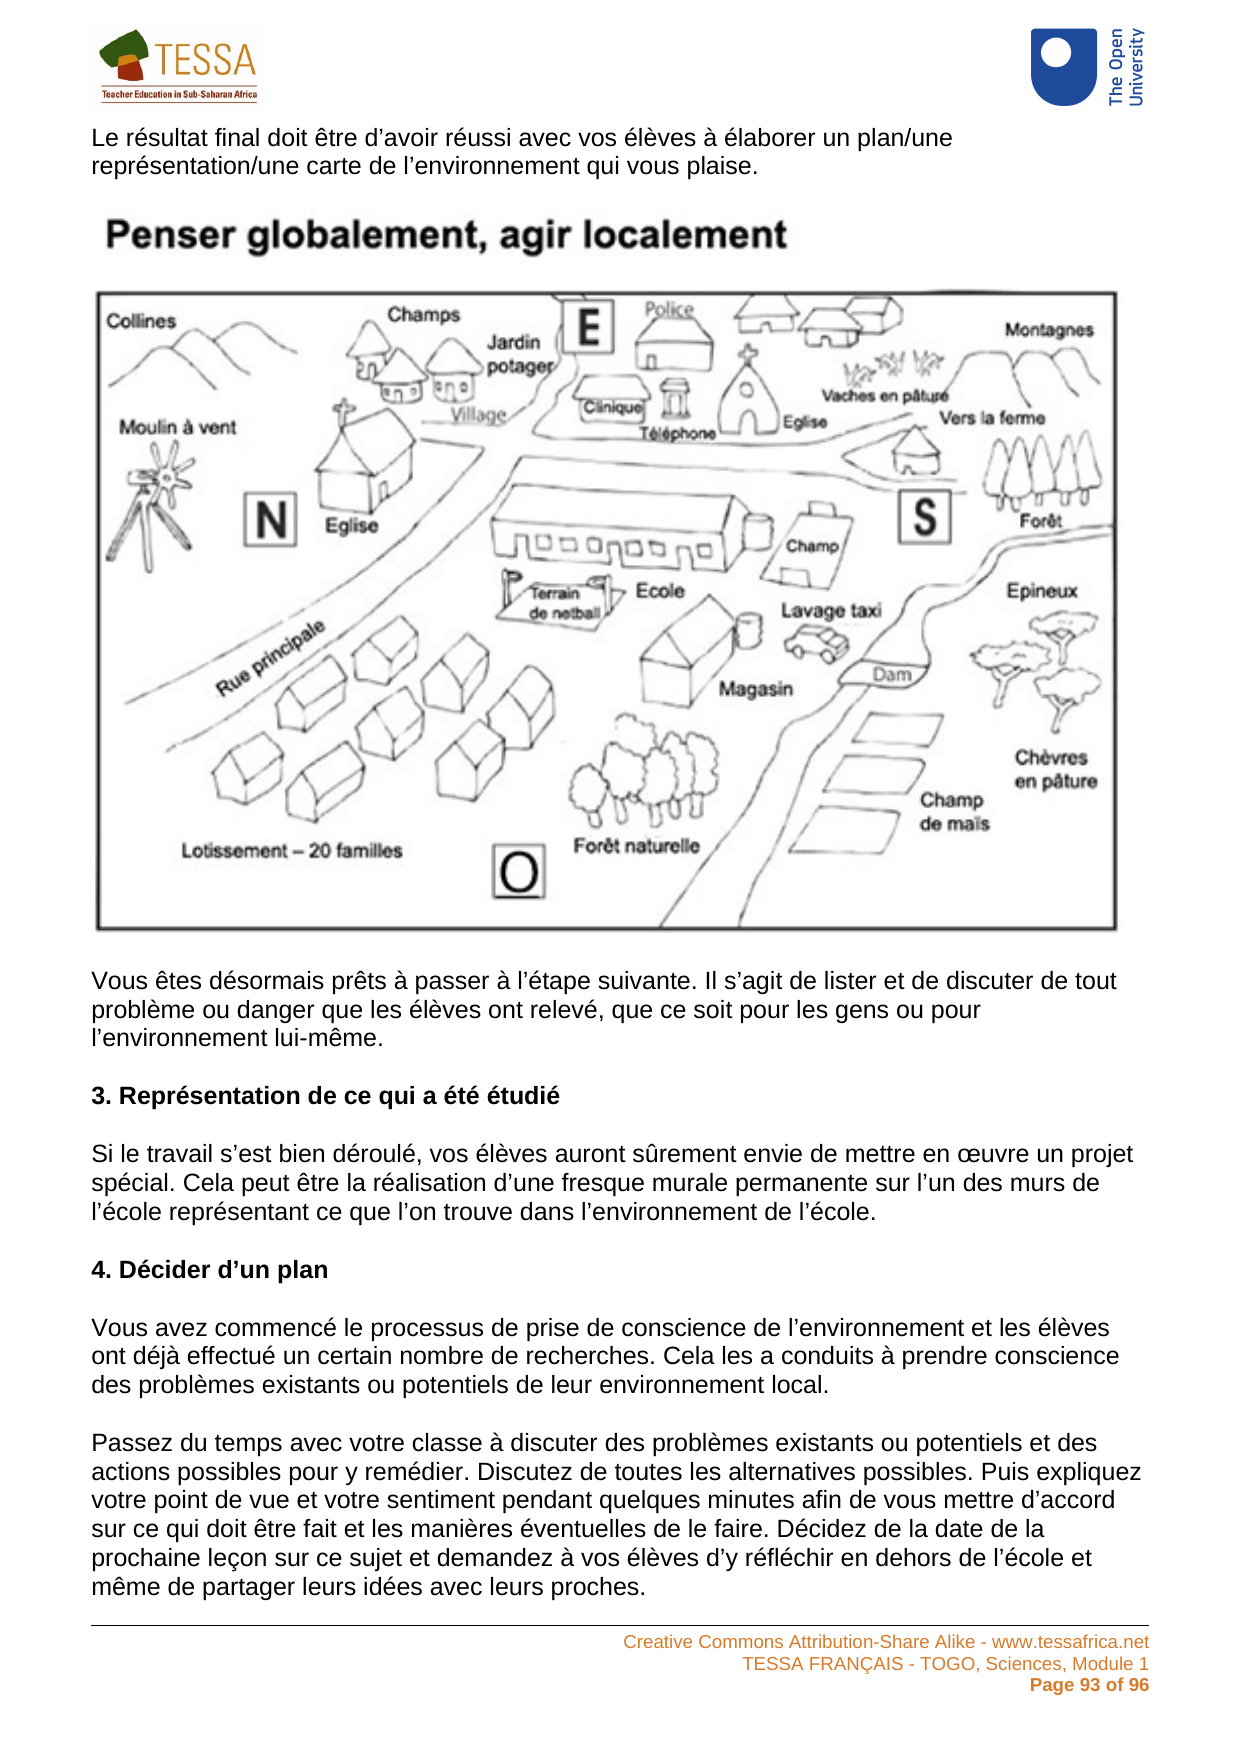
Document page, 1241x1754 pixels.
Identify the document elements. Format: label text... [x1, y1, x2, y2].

text Vous êtes désormais prêts à passer à l’étape suivante. Il s’agit de lister et de discuter de tout problème ou danger que les élèves ont relevé, que ce soit pour les gens ou pour l’environnement lui-même. [91, 966, 1149, 1052]
picture [91, 22, 266, 114]
text 3. Représentation de ce qui a été étudié [91, 1081, 1149, 1110]
text Si le travail s’est bien déroulé, vos élèves auront sûrement envie de mettre en œuvre un projet spécial. Cela peut être la réalisation d’une fresque murale permanente sur l’un des murs de l’école représentant ce que l’on trouve dans l’environnement de l’école. [91, 1139, 1149, 1225]
text Passez du temps avec votre classe à discuter des problèmes existants ou potentiels et des actions possibles pour y remédier. Discutez de toutes les alternatives possibles. Puis expliquez votre point de vue et votre sentiment pendant quelques minutes afin de vous mettre d’accord sur ce qui doit être fait et les manières éventuelles de le faire. Décidez de la date de la prochaine leçon sur ce sujet et demandez à vos élèves d’y réfléchir en dehors de l’école et même de partager leurs idées avec leurs proches. [91, 1428, 1149, 1600]
picture [91, 209, 1124, 937]
text 4. Décider d’un plan [91, 1254, 1149, 1283]
text Le résultat final doit être d’avoir réussi avec vos élèves à élaborer un plan/une représentation/une carte de l’environnement qui vous plaise. [91, 122, 1149, 180]
picture [1031, 28, 1145, 106]
text Vous avez commencé le processus de prise de conscience de l’environnement et les élèves ont déjà effectué un certain nombre de recherches. Cela les a conduits à prendre conscience des problèmes existants ou potentiels de leur environnement local. [91, 1312, 1149, 1399]
